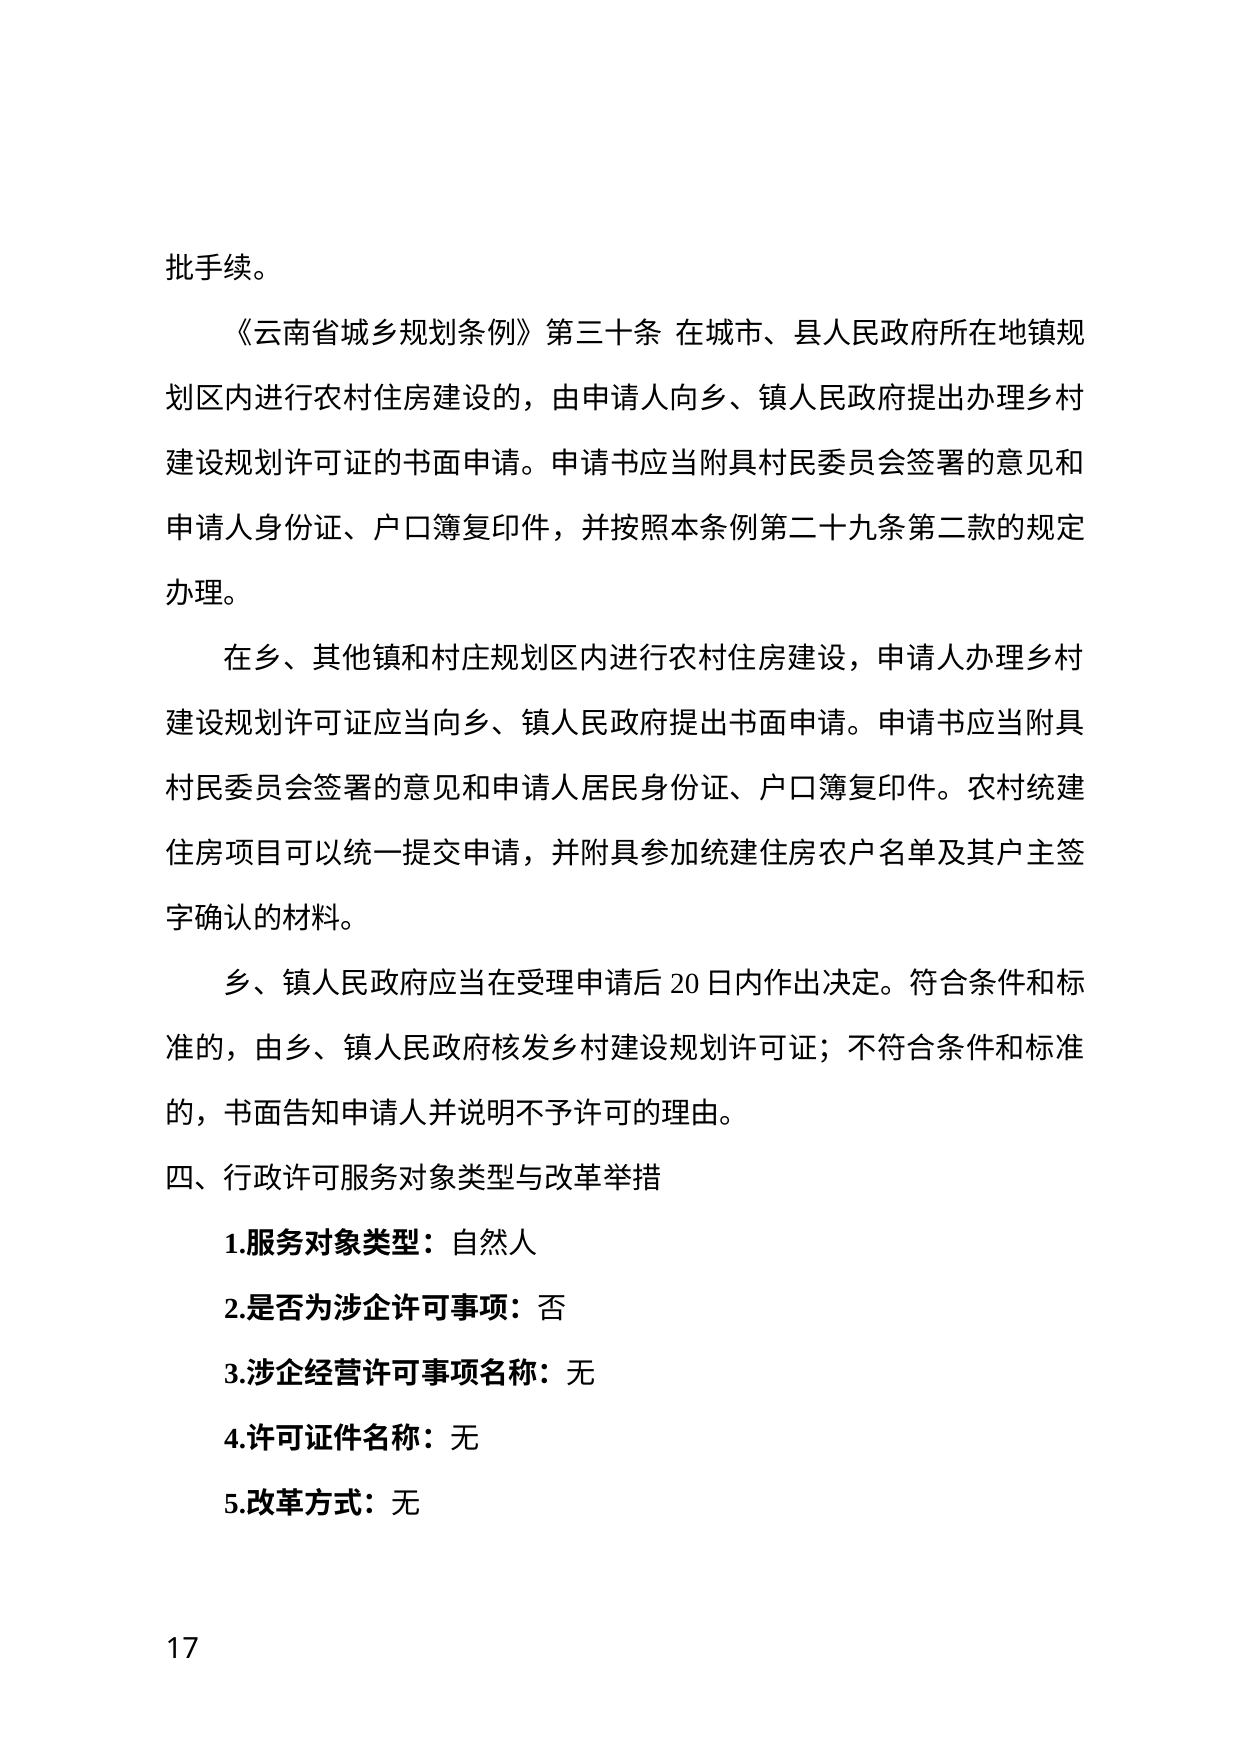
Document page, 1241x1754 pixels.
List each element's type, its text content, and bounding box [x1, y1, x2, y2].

text 4.许可证件名称：无 [165, 1403, 1087, 1468]
text 《云南省城乡规划条例》第三十条 在城市、县人民政府所在地镇规划区内进行农村住房建设的，由申请人向乡、镇人民政府提出办理乡村建设规划许可证的书面申请。申请书应当附具村民委员会签署的意见和申请人身份证、户口簿复印件，并按照本条例第二十九条第二款的规定办理。 [165, 298, 1087, 623]
text 在乡、其他镇和村庄规划区内进行农村住房建设，申请人办理乡村建设规划许可证应当向乡、镇人民政府提出书面申请。申请书应当附具村民委员会签署的意见和申请人居民身份证、户口簿复印件。农村统建住房项目可以统一提交申请，并附具参加统建住房农户名单及其户主签字确认的材料。 [165, 623, 1087, 948]
text 2.是否为涉企许可事项：否 [165, 1273, 1087, 1338]
list 四、行政许可服务对象类型与改革举措 [165, 1143, 1087, 1208]
text 乡、镇人民政府应当在受理申请后20日内作出决定。符合条件和标准的，由乡、镇人民政府核发乡村建设规划许可证；不符合条件和标准的，书面告知申请人并说明不予许可的理由。 [165, 948, 1087, 1143]
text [165, 233, 1087, 298]
text 5.改革方式：无 [165, 1468, 1087, 1533]
text 1.服务对象类型：自然人 [165, 1208, 1087, 1273]
text 3.涉企经营许可事项名称：无 [165, 1338, 1087, 1403]
